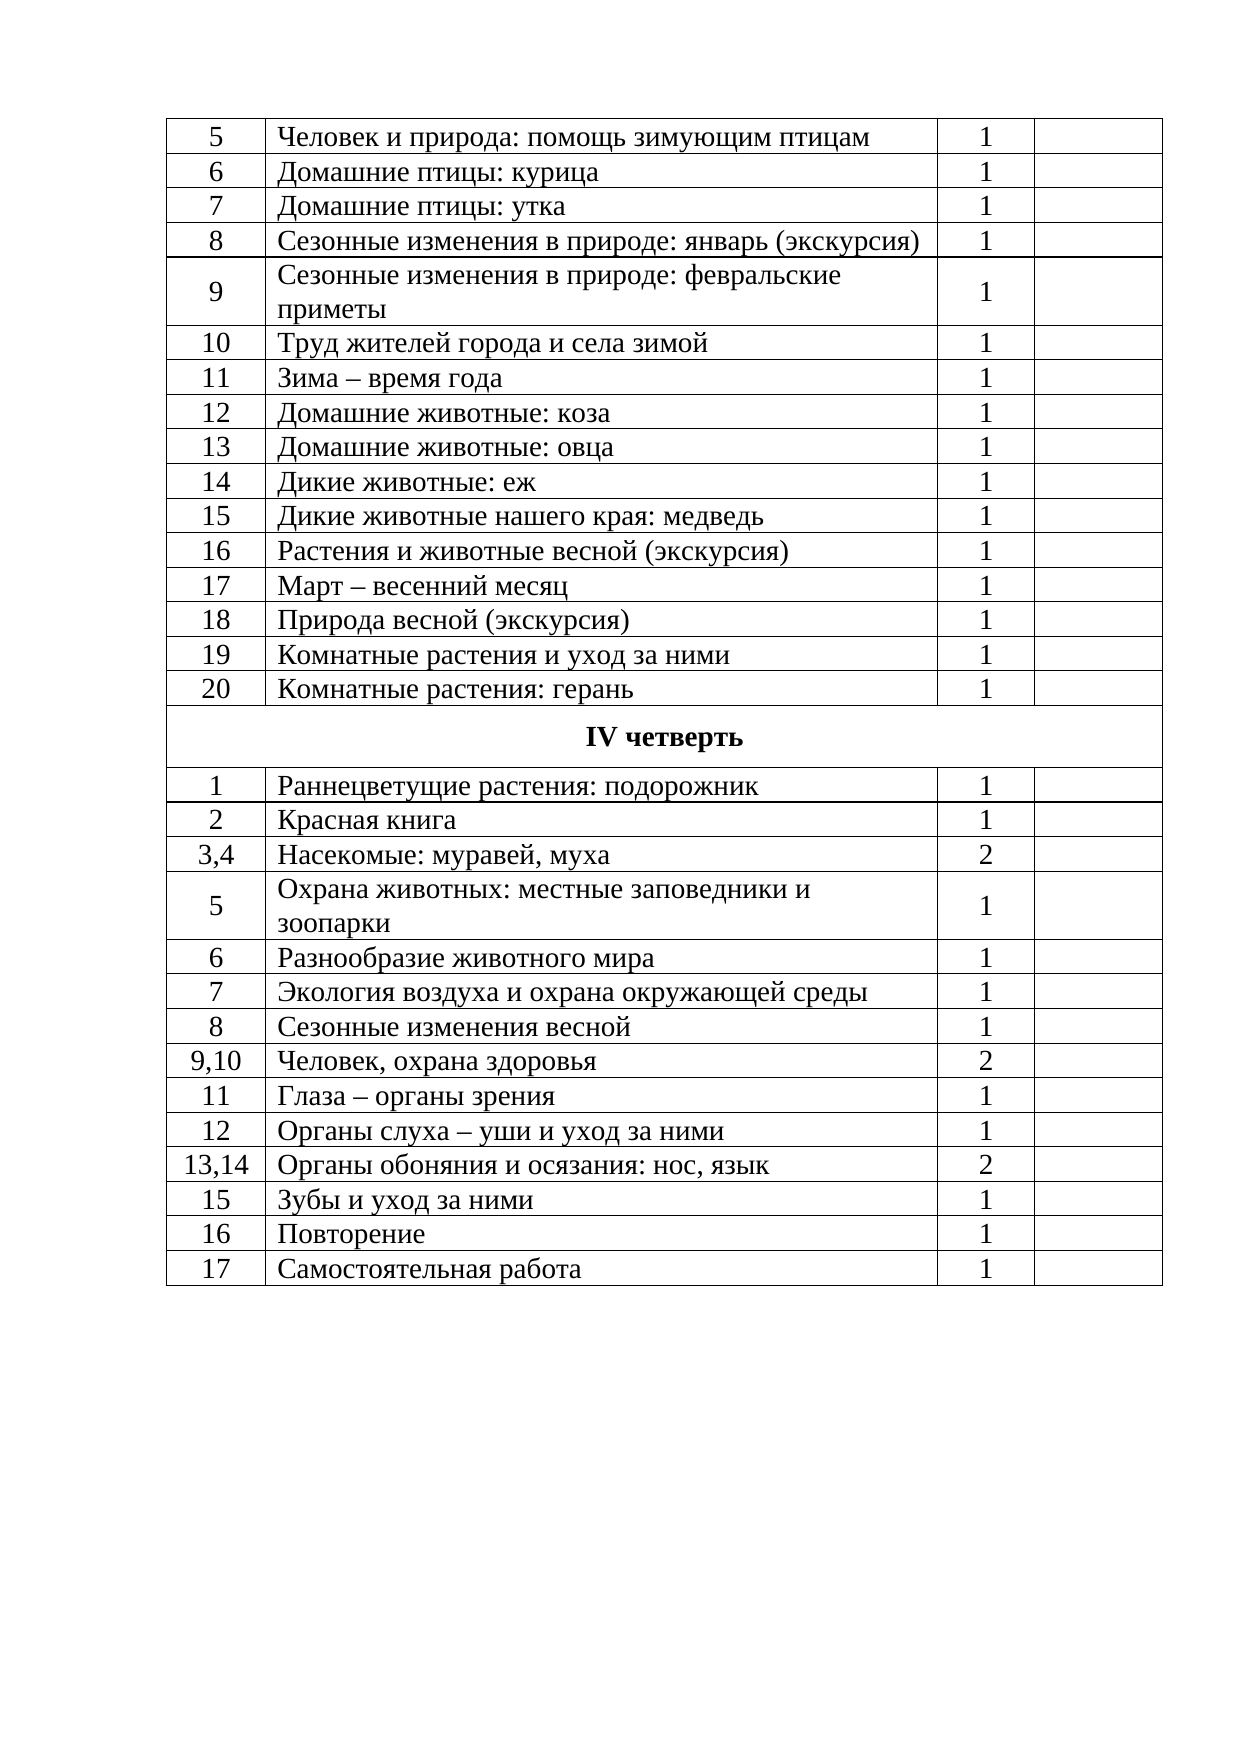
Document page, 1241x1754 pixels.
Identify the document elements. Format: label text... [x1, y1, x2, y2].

table_cell Самостоятельная работа [266, 1251, 937, 1284]
table_cell 10 [167, 326, 265, 359]
table_cell Охрана животных: местные заповедники и зоопарки [266, 872, 937, 939]
table_cell 1 [938, 395, 1034, 428]
table_cell [1035, 602, 1162, 636]
table_cell [1035, 974, 1162, 1008]
table_cell [1035, 499, 1162, 532]
table_cell Повторение [266, 1216, 937, 1250]
table_cell 19 [167, 637, 265, 670]
table_cell 1 [938, 602, 1034, 636]
table_cell 14 [167, 464, 265, 497]
table_cell 1 [938, 1009, 1034, 1042]
table_cell [1035, 568, 1162, 601]
table_cell 16 [167, 1216, 265, 1250]
table_cell 1 [938, 326, 1034, 359]
table_cell 2 [938, 837, 1034, 871]
table_cell 1 [938, 872, 1034, 939]
table_cell [1035, 1009, 1162, 1042]
table_cell [1035, 1113, 1162, 1146]
table_cell 1 [938, 768, 1034, 801]
table_cell Человек, охрана здоровья [266, 1044, 937, 1077]
table_cell [1035, 360, 1162, 394]
table_cell 7 [167, 188, 265, 222]
table_cell [1035, 872, 1162, 939]
table_cell 5 [167, 872, 265, 939]
table_cell Зима – время года [266, 360, 937, 394]
table_cell 8 [167, 223, 265, 256]
table_cell 11 [167, 1078, 265, 1112]
table_cell [1035, 768, 1162, 801]
table_cell Растения и животные весной (экскурсия) [266, 533, 937, 567]
table_cell Дикие животные: еж [266, 464, 937, 497]
table_cell [1035, 326, 1162, 359]
table_cell 5 [167, 119, 265, 153]
table_cell [1035, 1182, 1162, 1215]
table_cell 1 [938, 940, 1034, 973]
table_cell Зубы и уход за ними [266, 1182, 937, 1215]
table_cell 2 [938, 1044, 1034, 1077]
table_cell [1035, 1044, 1162, 1077]
table_cell Разнообразие животного мира [266, 940, 937, 973]
table_cell 15 [167, 499, 265, 532]
table_cell 1 [938, 223, 1034, 256]
table_cell [1035, 533, 1162, 567]
table_cell 2 [938, 1147, 1034, 1181]
table_cell 1 [167, 768, 265, 801]
table_cell [1035, 223, 1162, 256]
table_cell 1 [938, 1182, 1034, 1215]
table_cell Красная книга [266, 803, 937, 836]
table_cell Насекомые: муравей, муха [266, 837, 937, 871]
table_cell [1035, 803, 1162, 836]
table_cell 15 [167, 1182, 265, 1215]
table_cell 1 [938, 533, 1034, 567]
table_cell 1 [938, 360, 1034, 394]
table_cell Домашние животные: коза [266, 395, 937, 428]
table_cell 2 [167, 803, 265, 836]
table_cell 13,14 [167, 1147, 265, 1181]
table_cell 1 [938, 258, 1034, 324]
table_cell [1035, 154, 1162, 187]
table_cell [1035, 429, 1162, 463]
table_cell Домашние животные: овца [266, 429, 937, 463]
table_cell Домашние птицы: курица [266, 154, 937, 187]
table_cell 6 [167, 940, 265, 973]
table_cell Органы обоняния и осязания: нос, язык [266, 1147, 937, 1181]
table_cell 13 [167, 429, 265, 463]
table_cell 17 [167, 568, 265, 601]
table_cell 1 [938, 188, 1034, 222]
table_cell 1 [938, 154, 1034, 187]
table_cell 8 [167, 1009, 265, 1042]
table_cell 1 [938, 974, 1034, 1008]
table_cell Природа весной (экскурсия) [266, 602, 937, 636]
table_cell Экология воздуха и охрана окружающей среды [266, 974, 937, 1008]
table_cell [1035, 1251, 1162, 1284]
table_cell 1 [938, 568, 1034, 601]
table_cell IV четверть [167, 706, 1162, 767]
table_cell Домашние птицы: утка [266, 188, 937, 222]
table_cell 1 [938, 637, 1034, 670]
table_cell [1035, 1078, 1162, 1112]
table_cell 3,4 [167, 837, 265, 871]
table_cell [1035, 395, 1162, 428]
table_cell 11 [167, 360, 265, 394]
table_cell 1 [938, 1078, 1034, 1112]
table_cell 12 [167, 1113, 265, 1146]
table_cell 12 [167, 395, 265, 428]
table_cell 17 [167, 1251, 265, 1284]
table_cell 1 [938, 464, 1034, 497]
table_cell 1 [938, 803, 1034, 836]
table_cell Человек и природа: помощь зимующим птицам [266, 119, 937, 153]
table_cell Органы слуха – уши и уход за ними [266, 1113, 937, 1146]
table_cell 1 [938, 1216, 1034, 1250]
table_cell 9,10 [167, 1044, 265, 1077]
table_cell [1035, 637, 1162, 670]
table_cell Дикие животные нашего края: медведь [266, 499, 937, 532]
table_cell Сезонные изменения весной [266, 1009, 937, 1042]
table_cell 1 [938, 119, 1034, 153]
table_cell 1 [938, 1113, 1034, 1146]
table_cell Труд жителей города и села зимой [266, 326, 937, 359]
table_cell [1035, 837, 1162, 871]
table_cell 7 [167, 974, 265, 1008]
table_cell 6 [167, 154, 265, 187]
table_cell 1 [938, 499, 1034, 532]
table_cell Сезонные изменения в природе: февральские приметы [266, 258, 937, 324]
table_cell Сезонные изменения в природе: январь (экскурсия) [266, 223, 937, 256]
table_cell 1 [938, 429, 1034, 463]
table_cell [1035, 1216, 1162, 1250]
table_cell Март – весенний месяц [266, 568, 937, 601]
table_cell 9 [167, 258, 265, 324]
table_cell Комнатные растения и уход за ними [266, 637, 937, 670]
table_cell [1035, 671, 1162, 705]
table_cell 20 [167, 671, 265, 705]
table_cell 16 [167, 533, 265, 567]
table_cell Комнатные растения: герань [266, 671, 937, 705]
table_cell [1035, 1147, 1162, 1181]
table_cell [1035, 119, 1162, 153]
table_cell [1035, 464, 1162, 497]
table_cell Глаза – органы зрения [266, 1078, 937, 1112]
table_cell [1035, 188, 1162, 222]
table_cell 1 [938, 1251, 1034, 1284]
table_cell 1 [938, 671, 1034, 705]
table_cell [1035, 940, 1162, 973]
table_cell 18 [167, 602, 265, 636]
table_cell Раннецветущие растения: подорожник [266, 768, 937, 801]
table_cell [1035, 258, 1162, 324]
